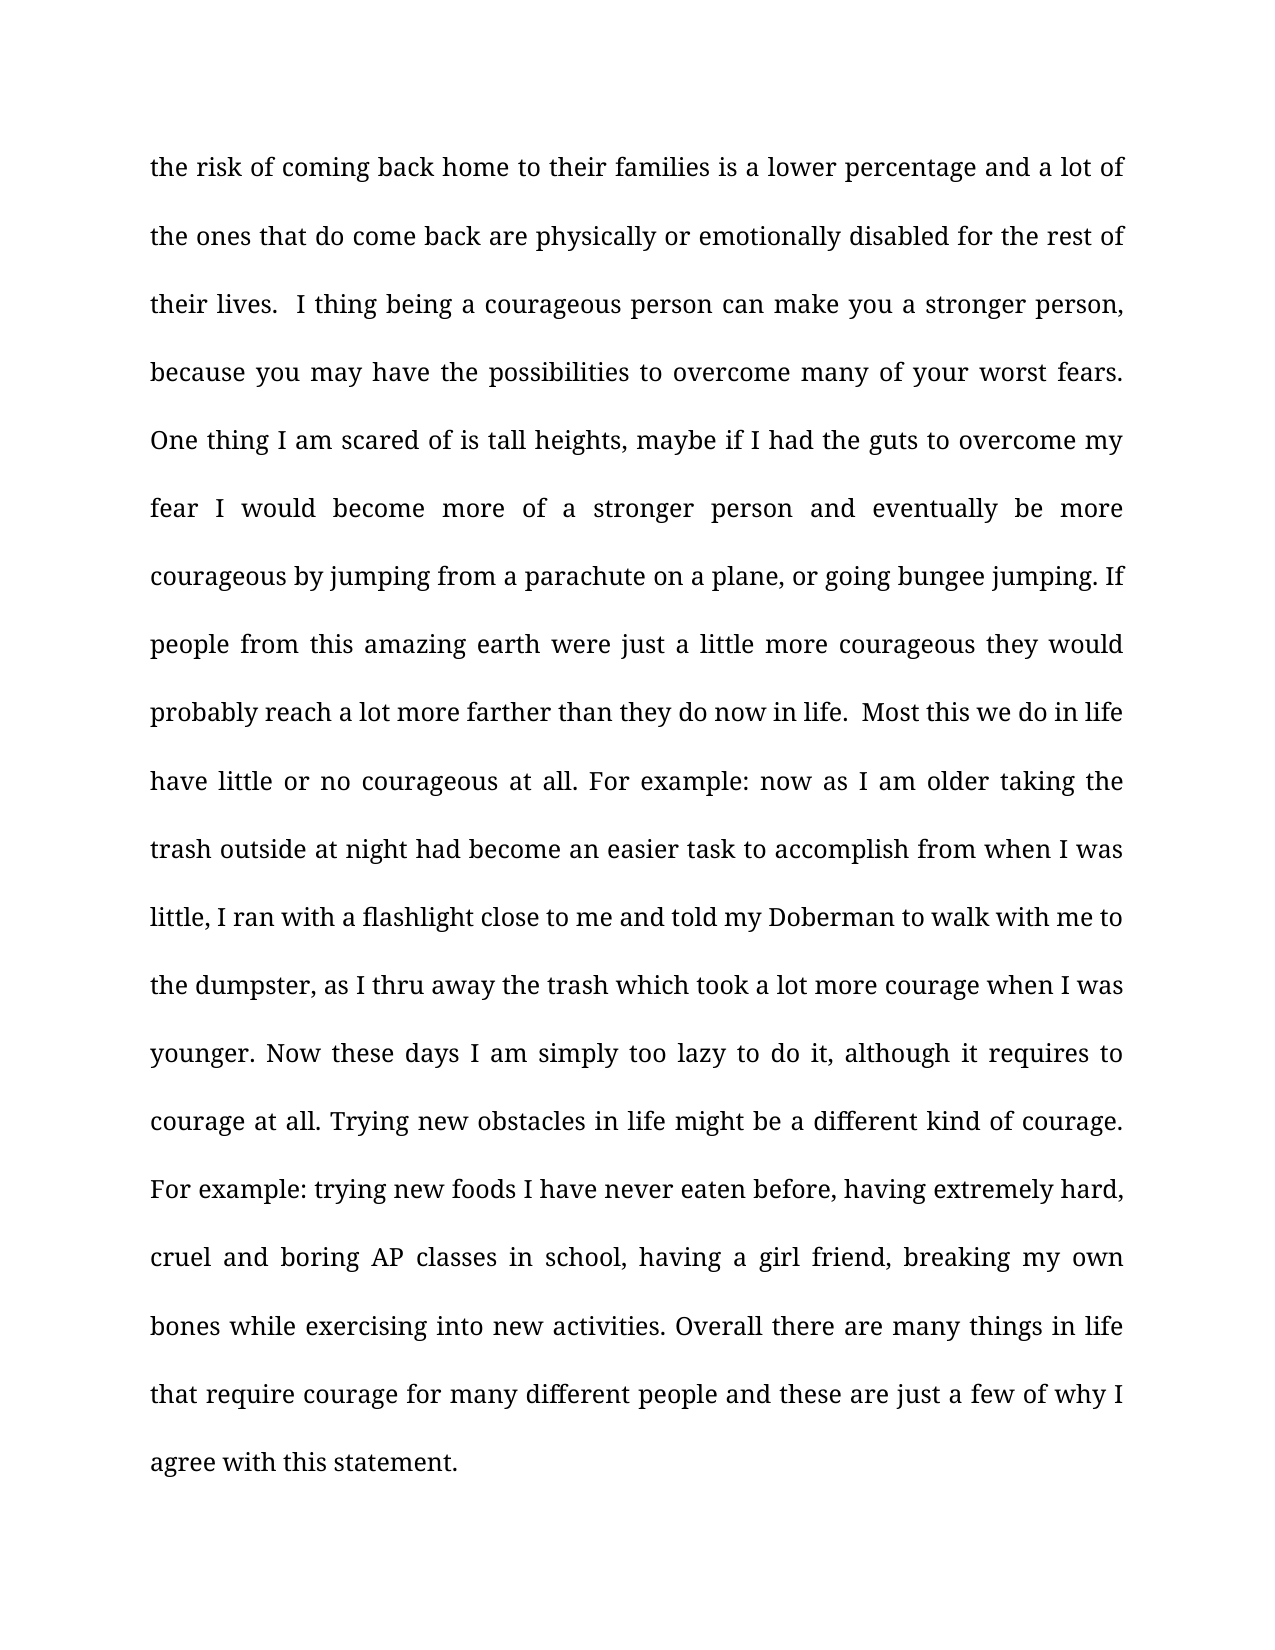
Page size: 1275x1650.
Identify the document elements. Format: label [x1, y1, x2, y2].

text [150, 150, 1125, 1478]
